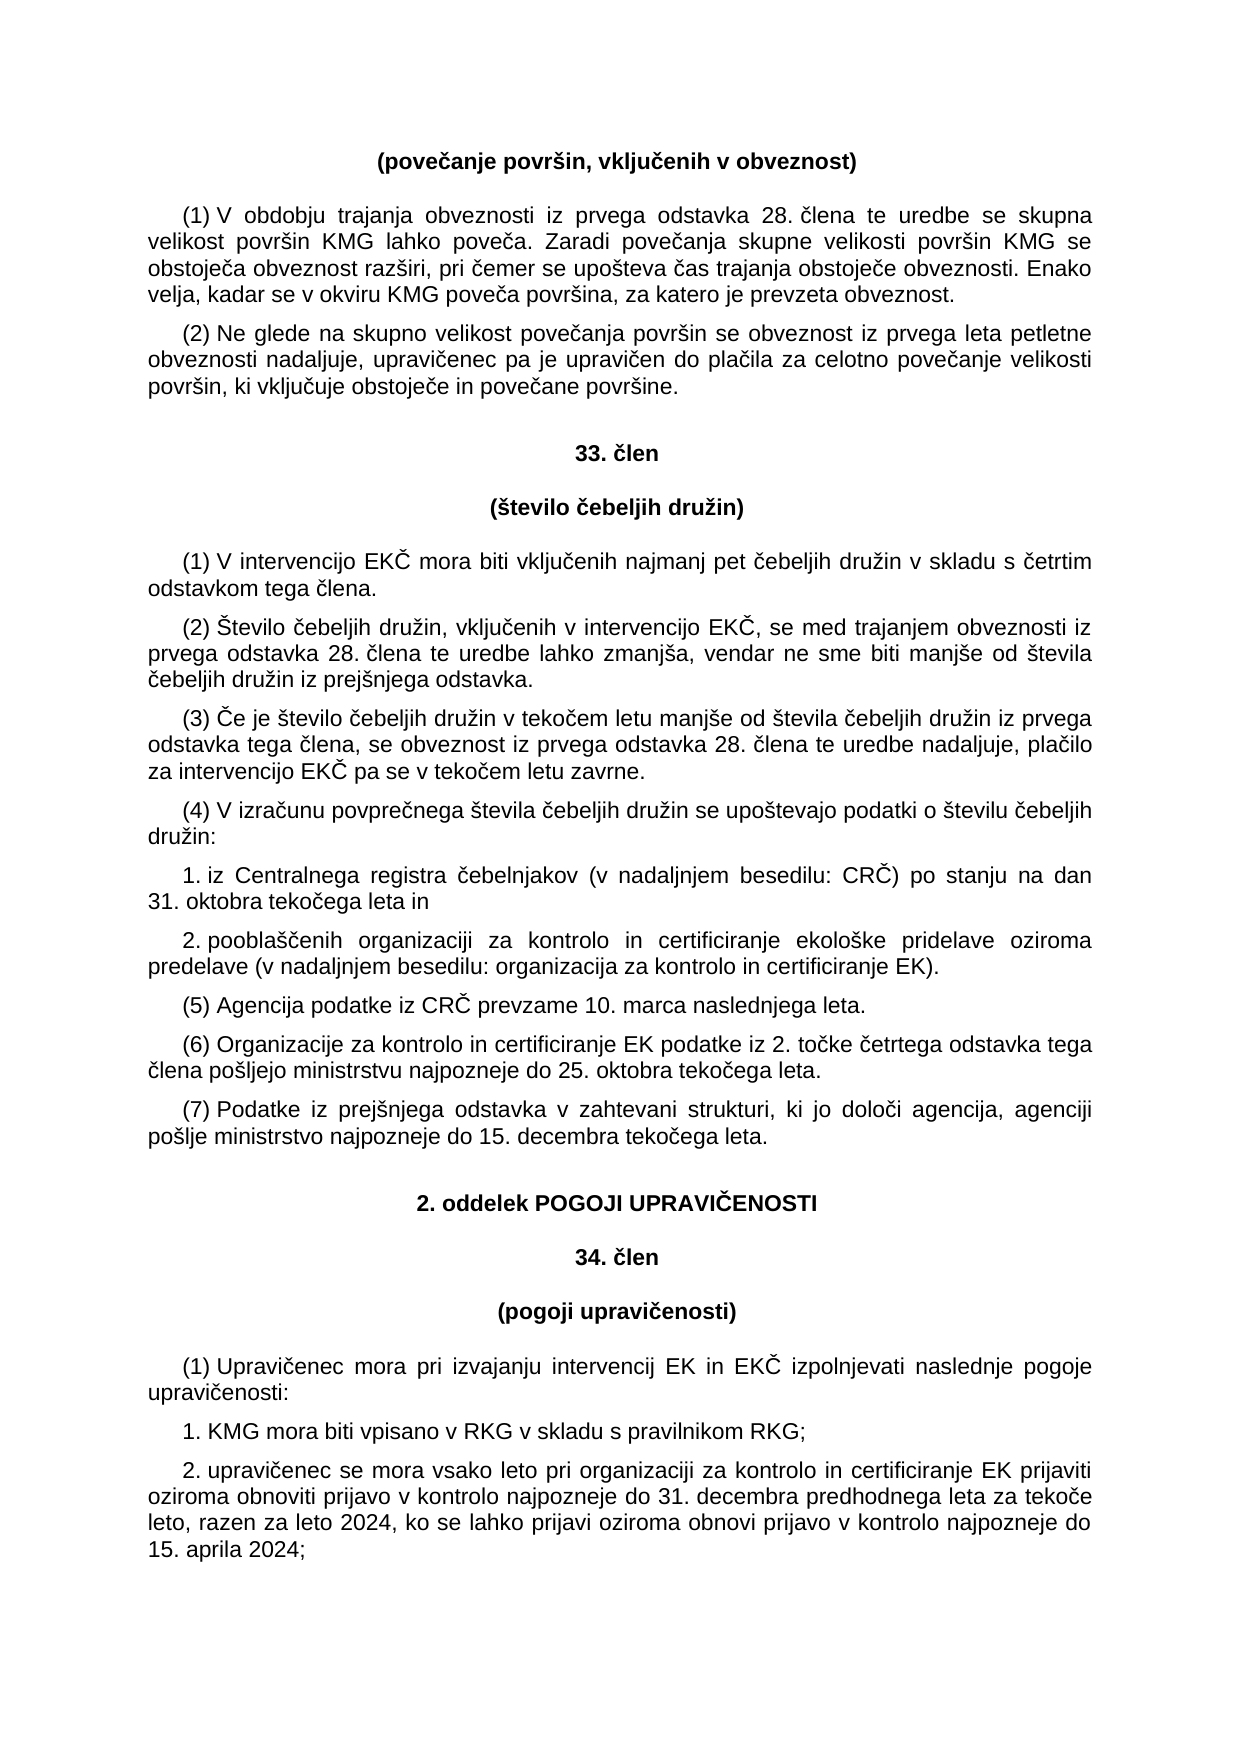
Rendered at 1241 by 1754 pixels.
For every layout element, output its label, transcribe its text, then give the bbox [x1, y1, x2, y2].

text (2) Ne glede na skupno velikost povečanja površin se obveznost iz prvega leta petletne obveznosti nadaljuje, upravičenec pa je upravičen do plačila za celotno povečanje velikosti površin, ki vključuje obstoječe in povečane površine. [148, 320, 1093, 399]
text (pogoji upravičenosti) [148, 1298, 1093, 1324]
text (2) Število čebeljih družin, vključenih v intervencijo EKČ, se med trajanjem obveznosti iz prvega odstavka 28. člena te uredbe lahko zmanjša, vendar ne sme biti manjše od števila čebeljih družin iz prejšnjega odstavka. [148, 613, 1093, 692]
text (število čebeljih družin) [148, 494, 1093, 520]
text (1) V intervencijo EKČ mora biti vključenih najmanj pet čebeljih družin v skladu s četrtim odstavkom tega člena. [148, 548, 1093, 601]
text 2. upravičenec se mora vsako leto pri organizaciji za kontrolo in certificiranje EK prijaviti oziroma obnoviti prijavo v kontrolo najpozneje do 31. decembra predhodnega leta za tekoče leto, razen za leto 2024, ko se lahko prijavi oziroma obnovi prijavo v kontrolo najpozneje do 15. aprila 2024; [148, 1457, 1093, 1562]
text (6) Organizacije za kontrolo in certificiranje EK podatke iz 2. točke četrtega odstavka tega člena pošljejo ministrstvu najpozneje do 25. oktobra tekočega leta. [148, 1031, 1093, 1084]
text (povečanje površin, vključenih v obveznost) [148, 148, 1093, 174]
text (4) V izračunu povprečnega števila čebeljih družin se upoštevajo podatki o številu čebeljih družin: [148, 797, 1093, 849]
text (1) Upravičenec mora pri izvajanju intervencij EK in EKČ izpolnjevati naslednje pogoje upravičenosti: [148, 1353, 1093, 1405]
text 2. pooblaščenih organizaciji za kontrolo in certificiranje ekološke pridelave oziroma predelave (v nadaljnjem besedilu: organizacija za kontrolo in certificiranje EK). [148, 927, 1093, 980]
text (7) Podatke iz prejšnjega odstavka v zahtevani strukturi, ki jo določi agencija, agenciji pošlje ministrstvo najpozneje do 15. decembra tekočega leta. [148, 1096, 1093, 1149]
text (5) Agencija podatke iz CRČ prevzame 10. marca naslednjega leta. [148, 992, 1093, 1018]
text 33. člen [148, 439, 1093, 466]
text (3) Če je število čebeljih družin v tekočem letu manjše od števila čebeljih družin iz prvega odstavka tega člena, se obveznost iz prvega odstavka 28. člena te uredbe nadaljuje, plačilo za intervencijo EKČ pa se v tekočem letu zavrne. [148, 705, 1093, 784]
text 1. iz Centralnega registra čebelnjakov (v nadaljnjem besedilu: CRČ) po stanju na dan 31. oktobra tekočega leta in [148, 862, 1093, 914]
text (1) V obdobju trajanja obveznosti iz prvega odstavka 28. člena te uredbe se skupna velikost površin KMG lahko poveča. Zaradi povečanja skupne velikosti površin KMG se obstoječa obveznost razširi, pri čemer se upošteva čas trajanja obstoječe obveznosti. Enako velja, kadar se v okviru KMG poveča površina, za katero je prevzeta obveznost. [148, 202, 1093, 307]
text 2. oddelek POGOJI UPRAVIČENOSTI [148, 1189, 1093, 1216]
text 34. člen [148, 1244, 1093, 1270]
text 1. KMG mora biti vpisano v RKG v skladu s pravilnikom RKG; [148, 1418, 1093, 1444]
